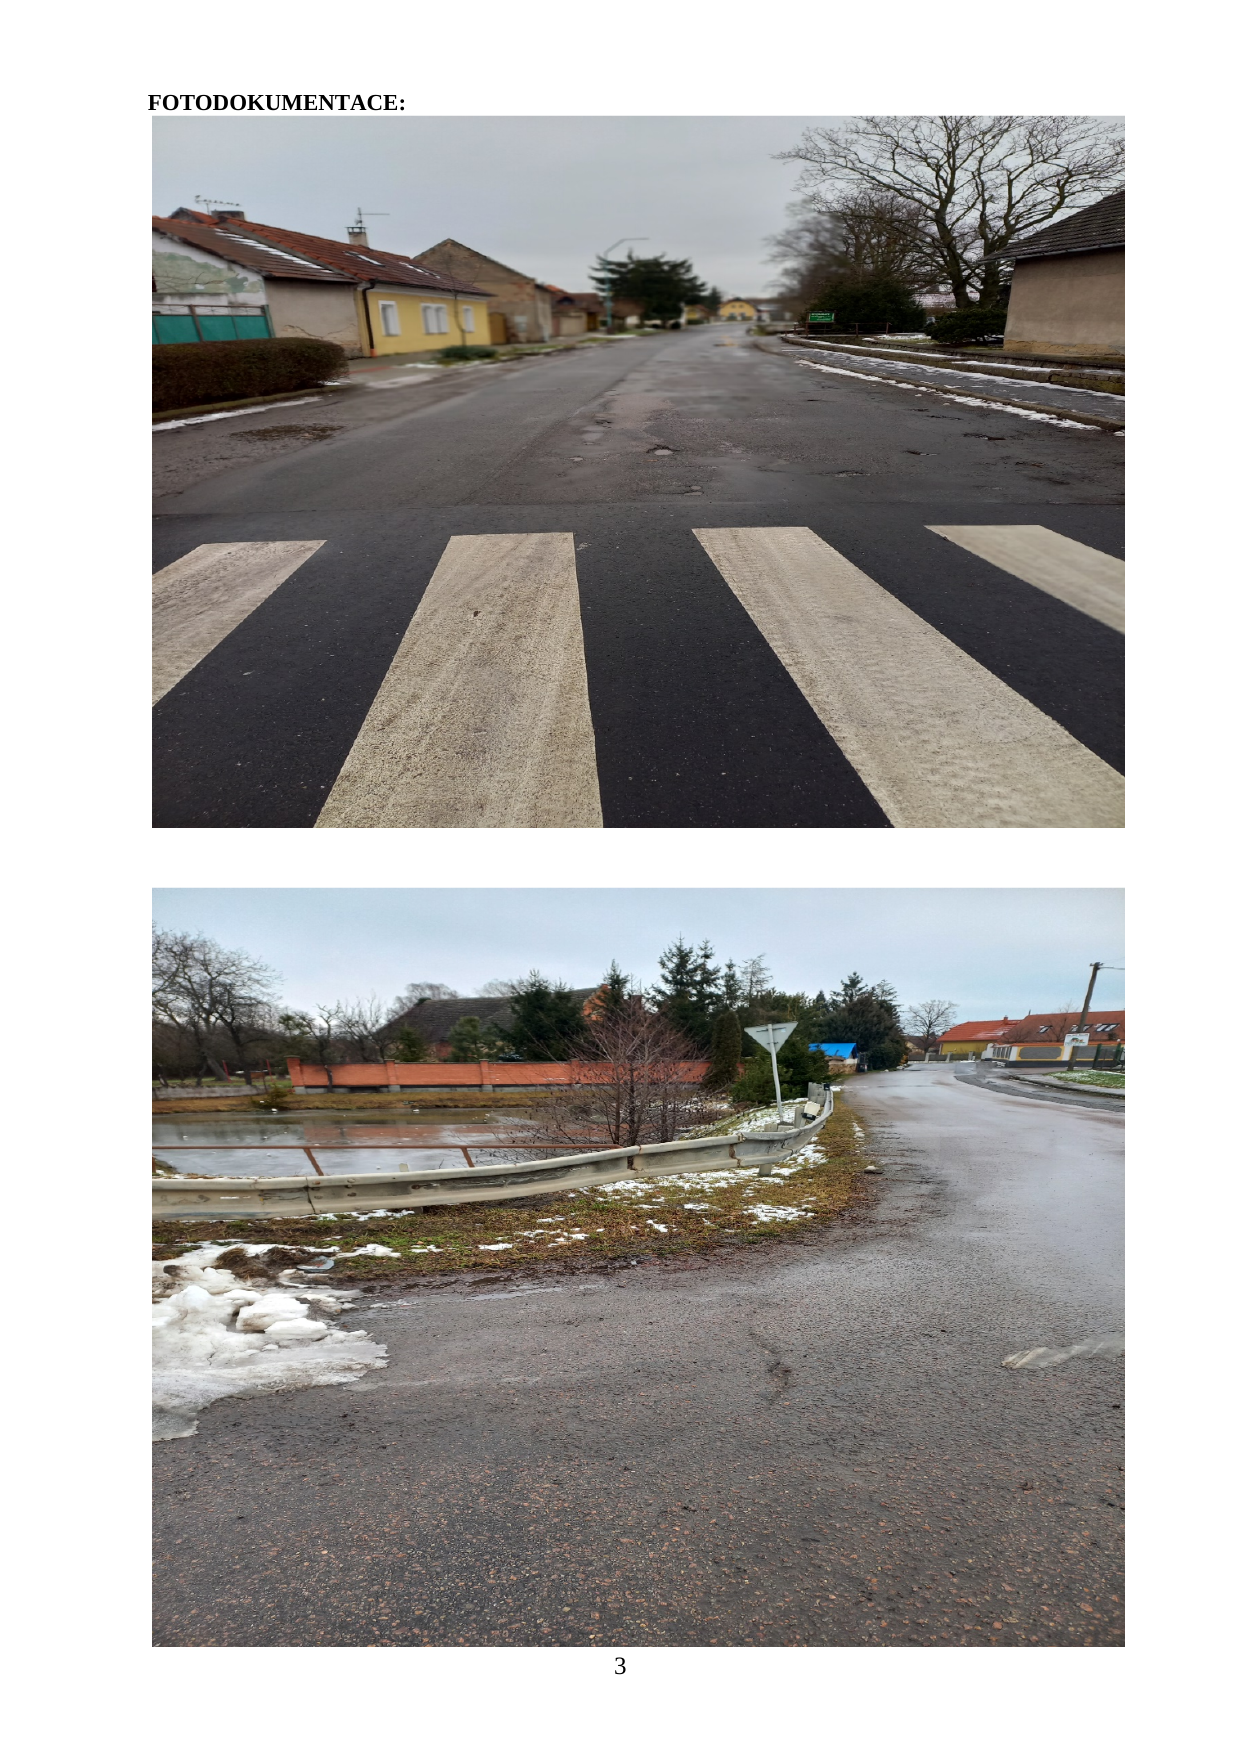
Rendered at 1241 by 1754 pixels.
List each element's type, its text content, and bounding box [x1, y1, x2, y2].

text FOTODOKUMENTACE: [148, 89, 1092, 115]
picture [153, 888, 1125, 1647]
picture [153, 116, 1124, 827]
